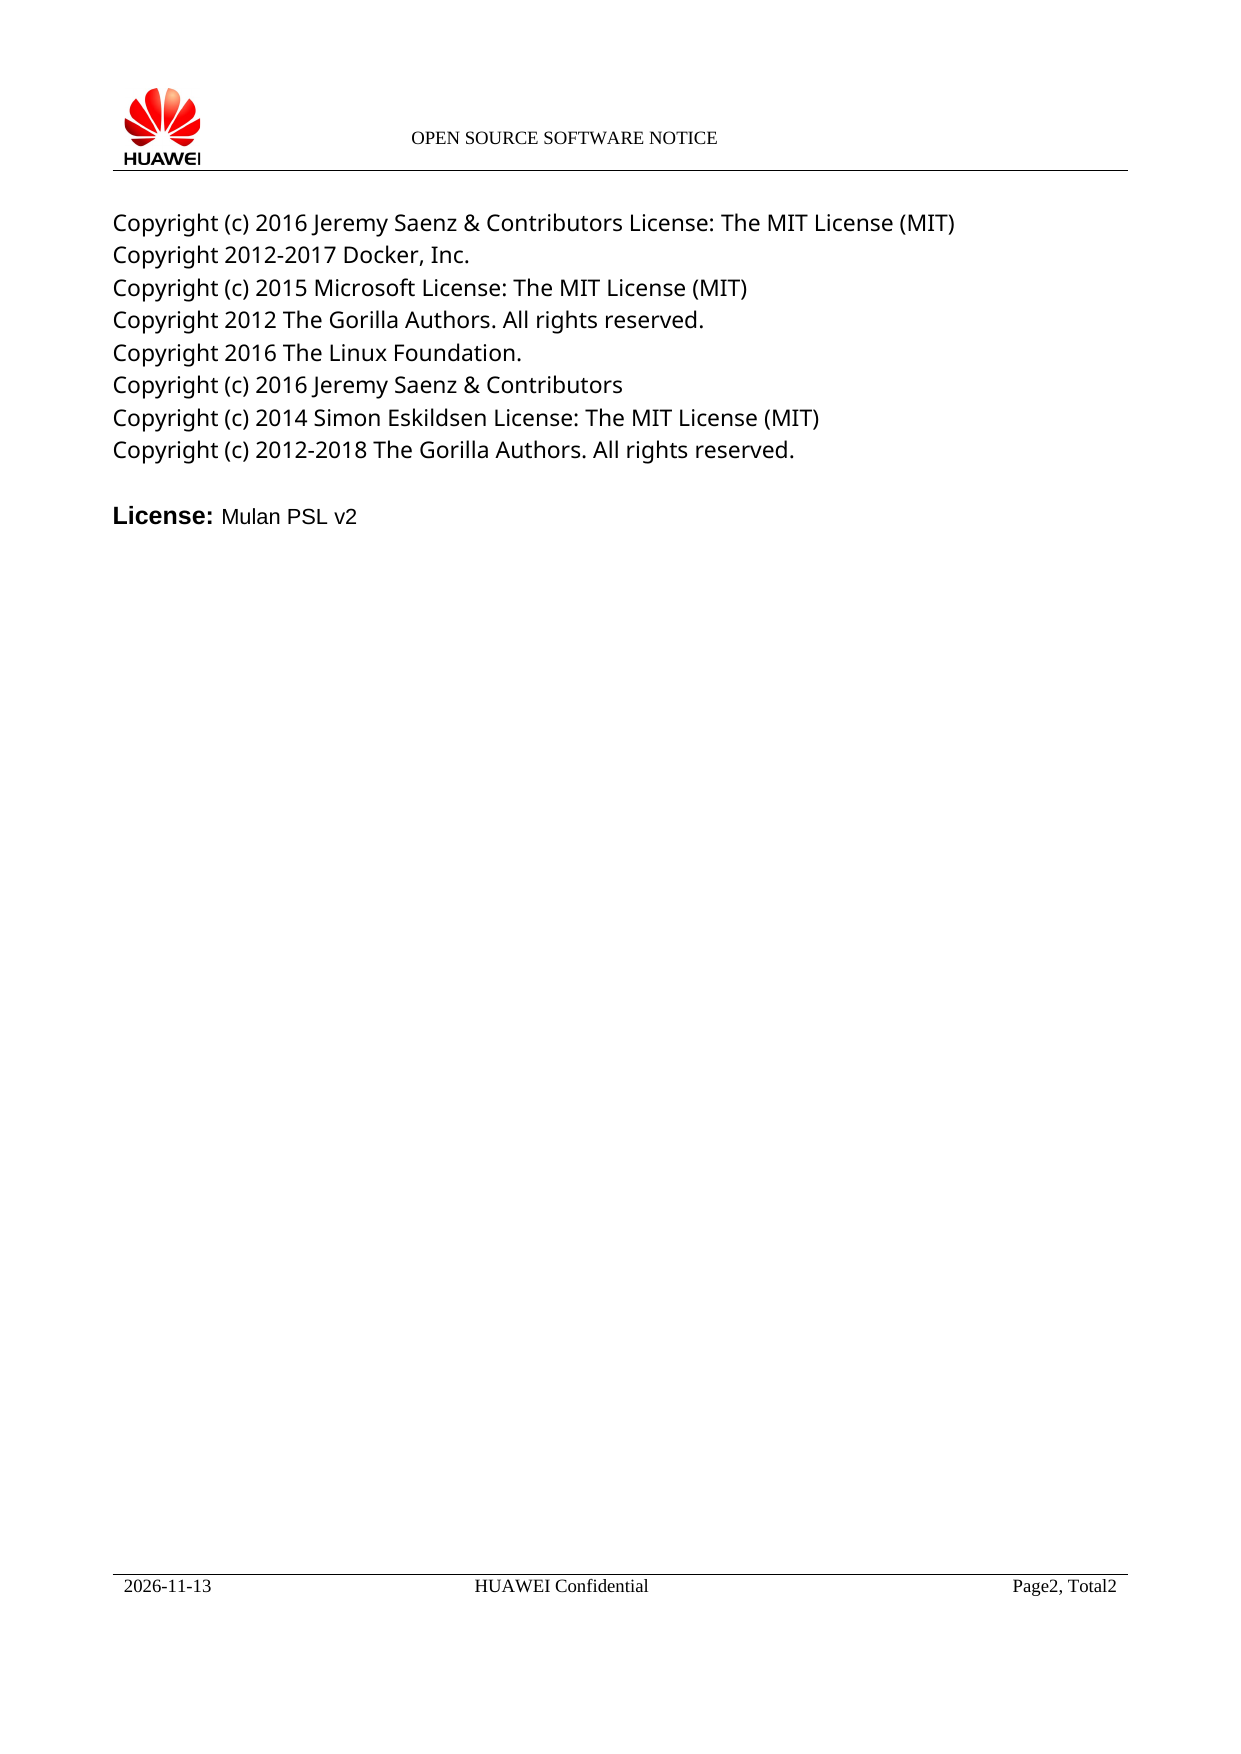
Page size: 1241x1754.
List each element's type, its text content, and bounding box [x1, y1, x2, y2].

picture [124, 88, 201, 165]
text License: Mulan PSL v2 [112, 499, 1128, 531]
